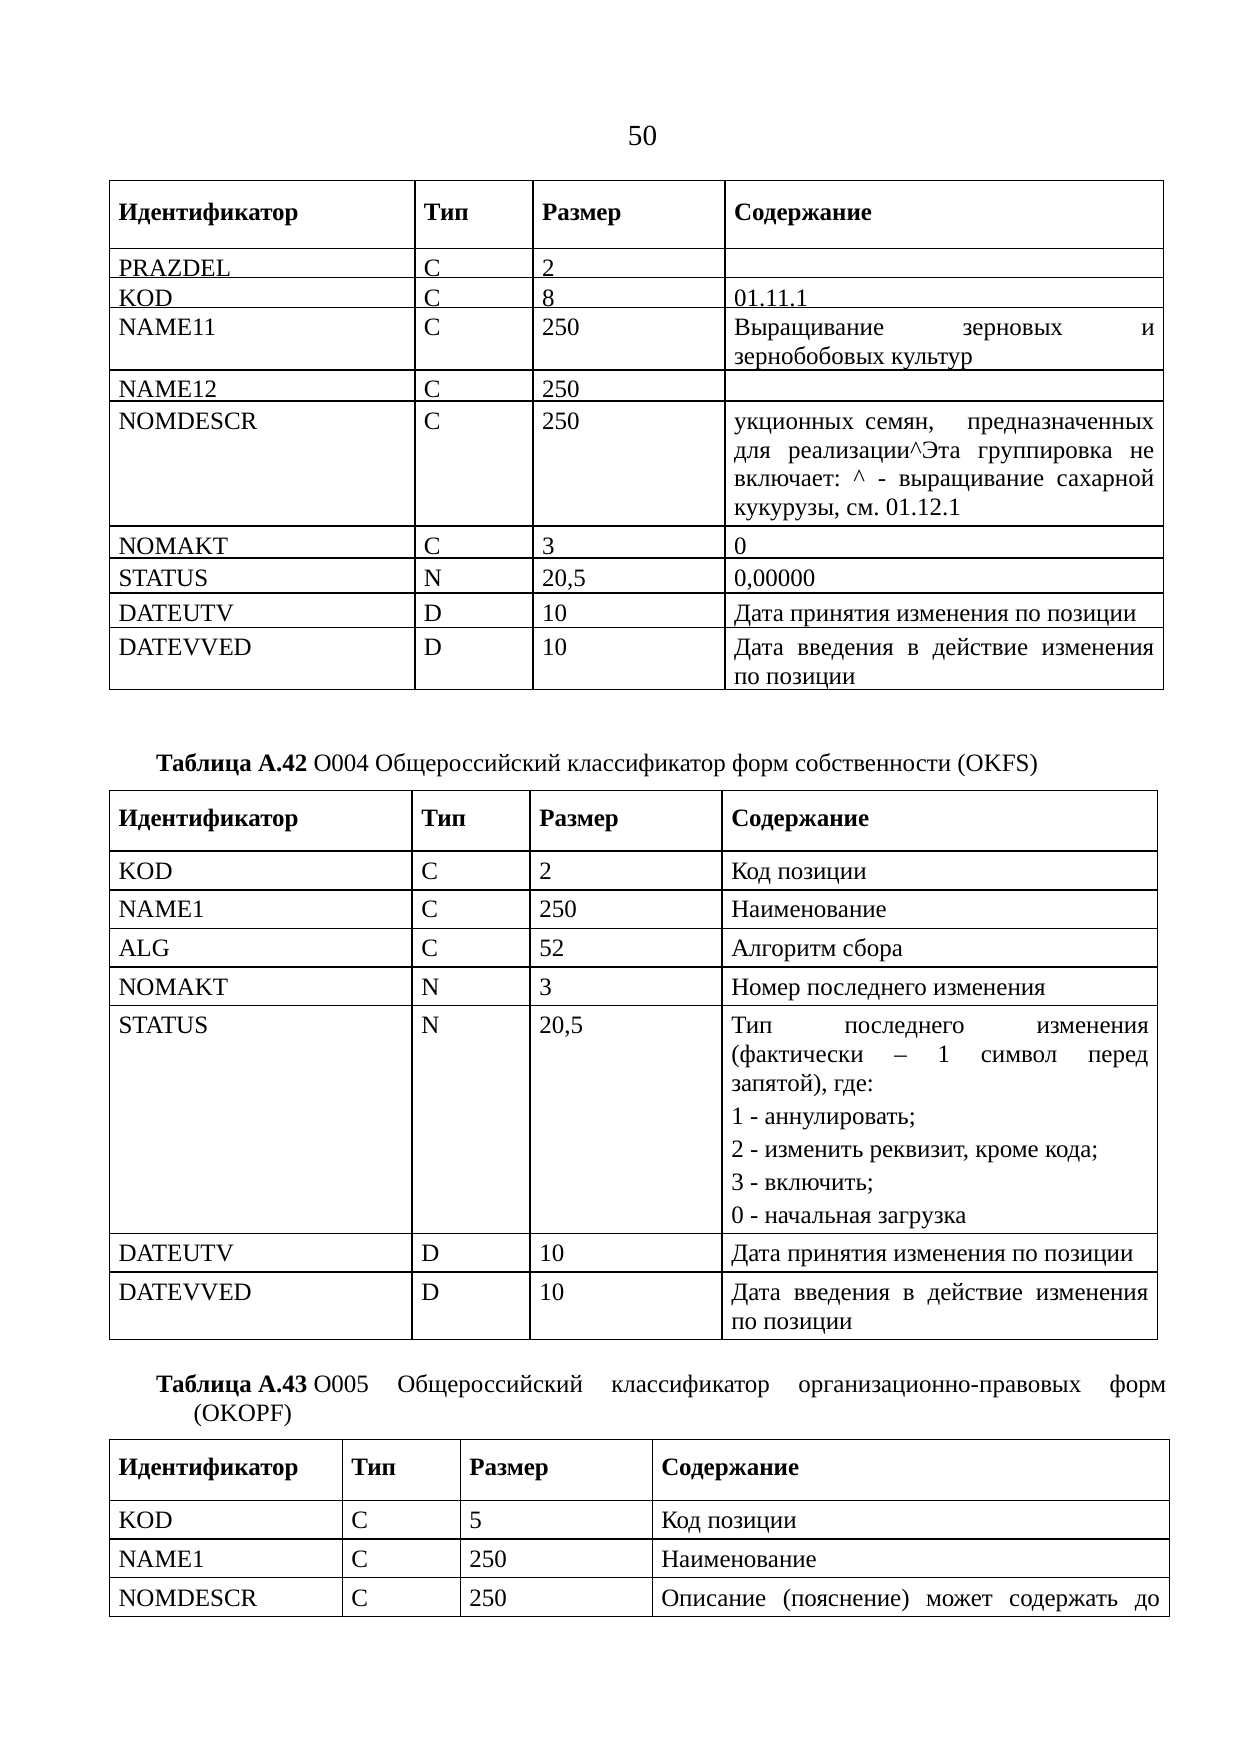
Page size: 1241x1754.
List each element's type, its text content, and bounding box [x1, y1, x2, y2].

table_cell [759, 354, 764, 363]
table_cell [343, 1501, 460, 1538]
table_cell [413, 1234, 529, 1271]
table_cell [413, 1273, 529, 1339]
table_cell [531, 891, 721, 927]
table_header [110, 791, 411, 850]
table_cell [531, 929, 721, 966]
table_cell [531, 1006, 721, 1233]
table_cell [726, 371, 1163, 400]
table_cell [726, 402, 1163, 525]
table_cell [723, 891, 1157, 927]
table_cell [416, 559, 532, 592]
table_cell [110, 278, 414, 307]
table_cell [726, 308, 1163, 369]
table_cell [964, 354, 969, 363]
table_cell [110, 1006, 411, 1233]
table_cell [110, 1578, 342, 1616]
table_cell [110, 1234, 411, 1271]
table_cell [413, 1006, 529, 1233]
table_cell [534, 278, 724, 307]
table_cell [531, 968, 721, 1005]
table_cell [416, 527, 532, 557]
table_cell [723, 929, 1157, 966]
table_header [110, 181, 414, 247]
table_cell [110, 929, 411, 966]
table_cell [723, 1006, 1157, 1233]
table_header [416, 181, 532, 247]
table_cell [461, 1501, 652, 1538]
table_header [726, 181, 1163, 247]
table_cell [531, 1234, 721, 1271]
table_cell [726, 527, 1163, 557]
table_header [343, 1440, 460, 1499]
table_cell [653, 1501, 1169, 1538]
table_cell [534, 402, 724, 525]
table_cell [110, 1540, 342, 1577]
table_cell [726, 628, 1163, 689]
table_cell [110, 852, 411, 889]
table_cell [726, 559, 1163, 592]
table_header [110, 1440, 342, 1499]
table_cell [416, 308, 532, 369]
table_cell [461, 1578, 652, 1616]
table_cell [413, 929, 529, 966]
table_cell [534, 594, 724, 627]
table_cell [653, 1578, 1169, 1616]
list О004 Общероссийский классификатор форм собственности (OKFS) [156, 748, 1166, 777]
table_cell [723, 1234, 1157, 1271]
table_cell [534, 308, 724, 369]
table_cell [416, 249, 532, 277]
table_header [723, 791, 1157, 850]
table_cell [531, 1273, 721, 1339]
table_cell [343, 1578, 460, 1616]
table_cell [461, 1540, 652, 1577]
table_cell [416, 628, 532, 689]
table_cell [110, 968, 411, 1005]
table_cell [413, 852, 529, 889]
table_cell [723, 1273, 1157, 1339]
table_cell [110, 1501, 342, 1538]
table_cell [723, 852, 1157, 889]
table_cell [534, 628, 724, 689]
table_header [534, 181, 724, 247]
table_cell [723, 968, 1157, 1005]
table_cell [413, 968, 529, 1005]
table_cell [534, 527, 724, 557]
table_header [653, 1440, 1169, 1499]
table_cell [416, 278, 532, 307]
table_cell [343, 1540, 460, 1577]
list О005 Общероссийский классификатор организационно-правовых форм (OKOPF) [156, 1369, 1166, 1426]
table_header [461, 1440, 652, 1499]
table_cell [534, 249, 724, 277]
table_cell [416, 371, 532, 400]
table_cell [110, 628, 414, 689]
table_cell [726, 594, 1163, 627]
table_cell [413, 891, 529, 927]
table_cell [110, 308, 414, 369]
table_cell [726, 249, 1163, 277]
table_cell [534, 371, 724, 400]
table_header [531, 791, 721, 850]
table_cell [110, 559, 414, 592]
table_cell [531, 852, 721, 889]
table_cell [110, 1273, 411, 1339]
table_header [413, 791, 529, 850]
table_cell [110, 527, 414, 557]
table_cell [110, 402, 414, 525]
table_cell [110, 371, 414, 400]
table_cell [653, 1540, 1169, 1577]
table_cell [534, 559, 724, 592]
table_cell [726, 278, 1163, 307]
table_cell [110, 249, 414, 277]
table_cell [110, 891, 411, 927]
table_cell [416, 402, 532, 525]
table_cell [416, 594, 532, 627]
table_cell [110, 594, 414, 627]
